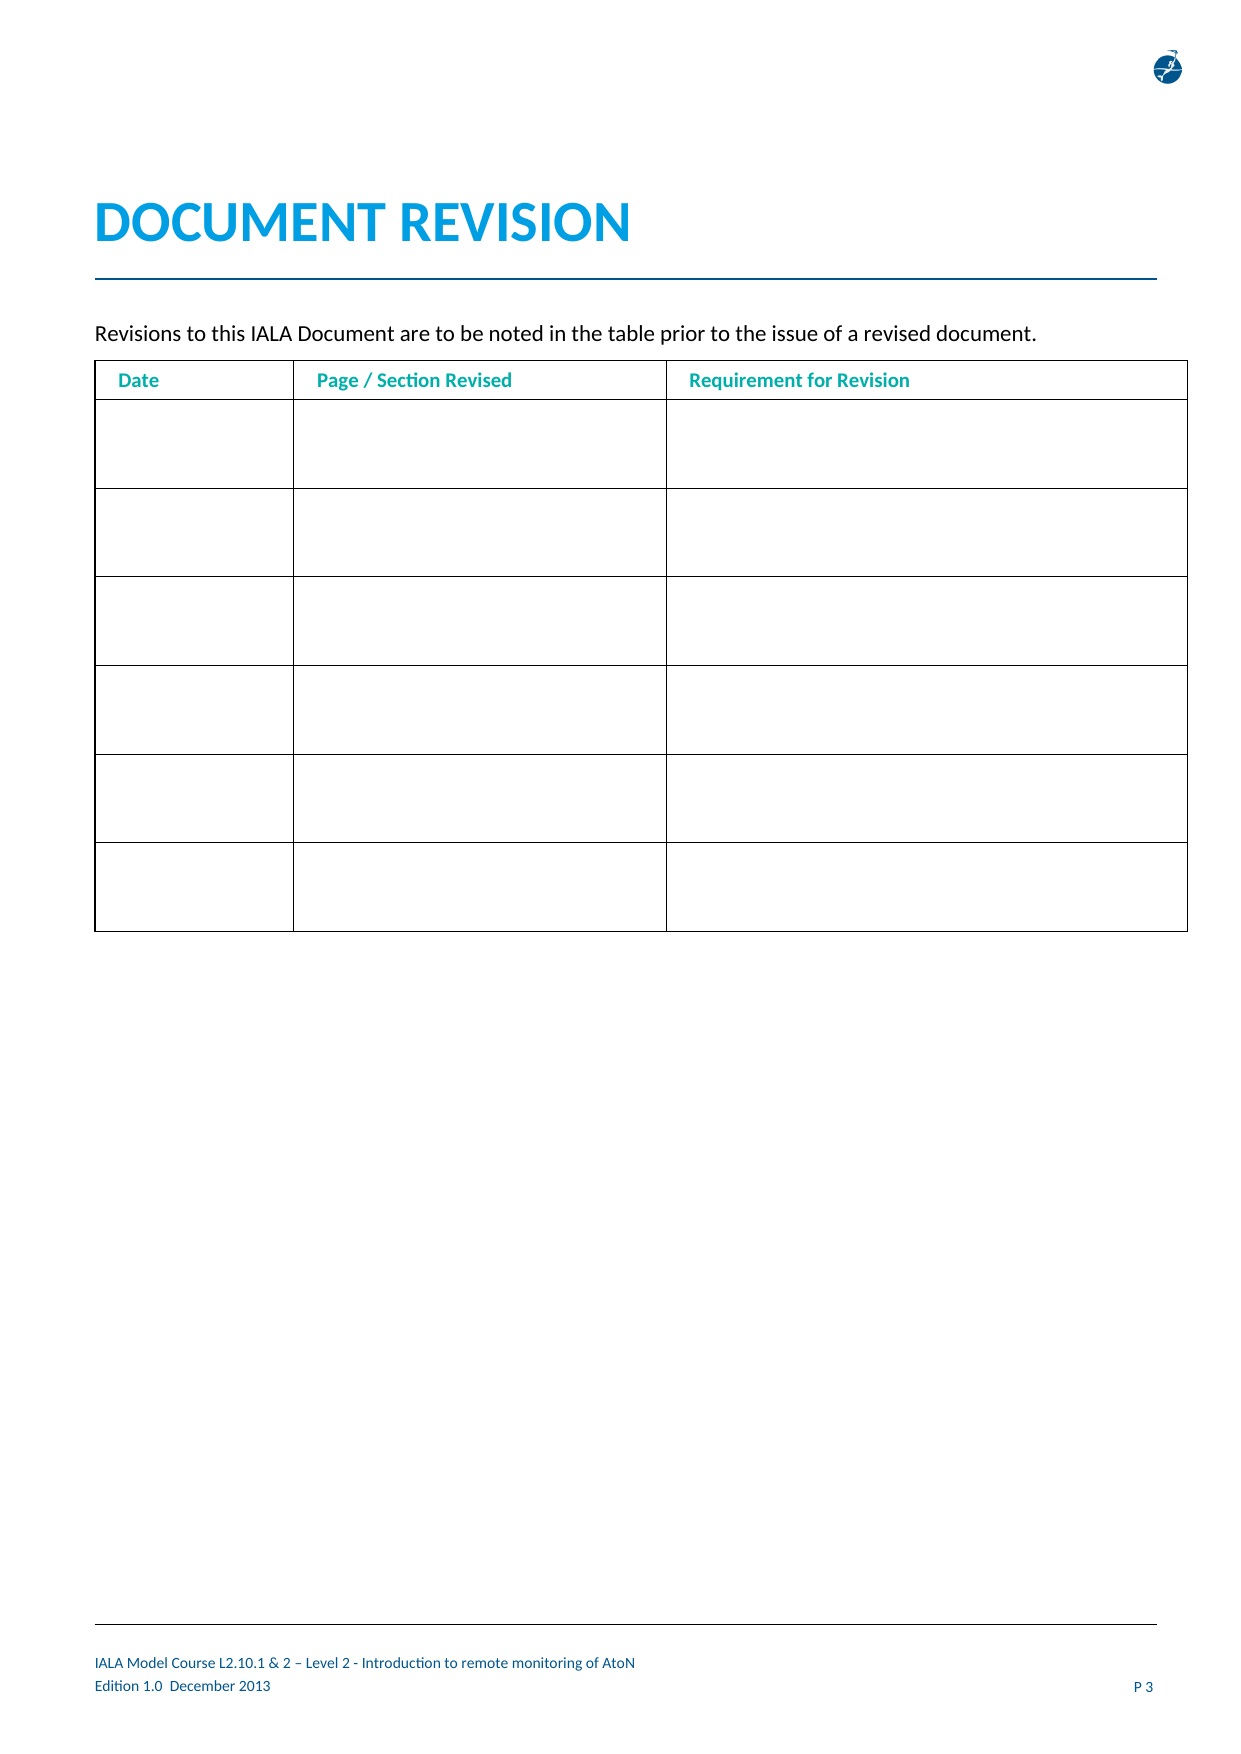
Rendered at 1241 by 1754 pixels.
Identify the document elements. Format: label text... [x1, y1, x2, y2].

table_header Page / Section Revised [294, 361, 666, 399]
table_cell [294, 489, 666, 576]
table_cell [294, 577, 666, 665]
table_cell [667, 577, 1187, 665]
table_header Date [96, 361, 293, 399]
picture [1122, 0, 1241, 119]
table_cell [667, 755, 1187, 842]
table_cell [667, 843, 1187, 931]
table_cell [96, 843, 293, 931]
table_cell [96, 577, 293, 665]
table_cell [667, 666, 1187, 753]
table_cell [96, 755, 293, 842]
table_cell [96, 400, 293, 488]
table_cell [294, 400, 666, 488]
table_cell [667, 400, 1187, 488]
table_cell [294, 666, 666, 753]
table_cell [96, 666, 293, 753]
table_cell [667, 489, 1187, 576]
table_cell [294, 843, 666, 931]
table_header Requirement for Revision [667, 361, 1187, 399]
table_cell [96, 489, 293, 576]
table_cell [294, 755, 666, 842]
text Revisions to this IALA Document are to be noted in the table prior to the issue of a revised document. [94, 319, 1157, 347]
